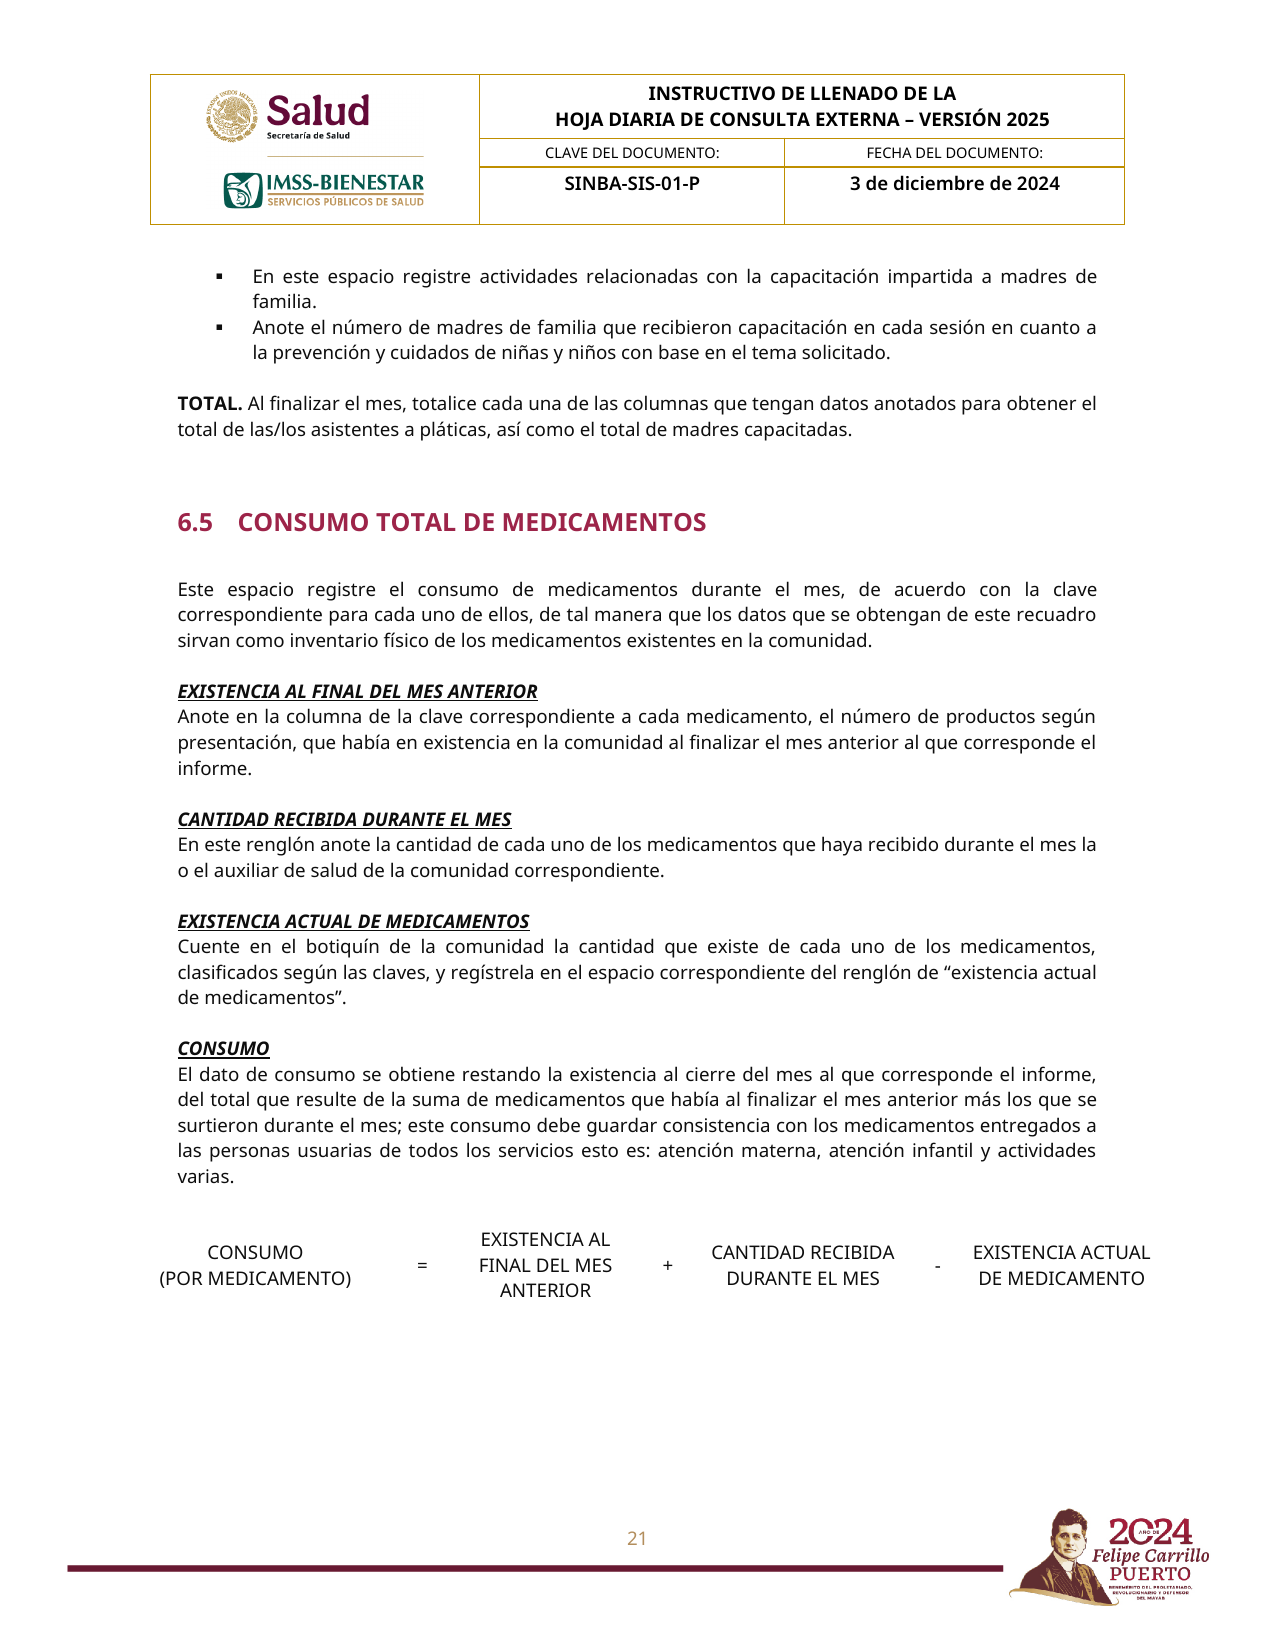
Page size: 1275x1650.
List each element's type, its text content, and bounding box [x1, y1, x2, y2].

text El dato de consumo se obtiene restando la existencia al cierre del mes al que corresponde el informe, del total que resulte de la suma de medicamentos que había al finalizar el mes anterior más los que se surtieron durante el mes; este consumo debe guardar consistencia con los medicamentos entregados a las personas usuarias de todos los servicios esto es: atención materna, atención infantil y actividades varias. [177, 1061, 1098, 1189]
list En este espacio registre actividades relacionadas con la capacitación impartida a madres de familia. [215, 263, 1098, 314]
table_header EXISTENCIA ACTUAL DE MEDICAMENTO [956, 1227, 1167, 1316]
text Anote en la columna de la clave correspondiente a cada medicamento, el número de productos según presentación, que había en existencia en la comunidad al finalizar el mes anterior al que corresponde el informe. [177, 704, 1098, 780]
text TOTAL. Al finalizar el mes, totalice cada una de las columnas que tengan datos anotados para obtener el total de las/los asistentes a pláticas, así como el total de madres capacitadas. [177, 391, 1098, 442]
table_header CONSUMO (POR MEDICAMENTO) [108, 1227, 403, 1316]
picture [206, 90, 424, 209]
table_header = [403, 1227, 442, 1316]
text Cuente en el botiquín de la comunidad la cantidad que existe de cada uno de los medicamentos, clasificados según las claves, y regístrela en el espacio correspondiente del renglón de “existencia actual de medicamentos”. [177, 933, 1098, 1010]
list Anote el número de madres de familia que recibieron capacitación en cada sesión en cuanto a la prevención y cuidados de niñas y niños con base en el tema solicitado. [215, 314, 1098, 365]
text EXISTENCIA ACTUAL DE MEDICAMENTOS [177, 908, 1098, 933]
table_header + [649, 1227, 686, 1316]
table_header CANTIDAD RECIBIDA DURANTE EL MES [686, 1227, 919, 1316]
picture [0, 1497, 1275, 1650]
table_header EXISTENCIA AL FINAL DEL MES ANTERIOR [442, 1227, 649, 1316]
text CONSUMO [177, 1036, 1098, 1061]
text Este espacio registre el consumo de medicamentos durante el mes, de acuerdo con la clave correspondiente para cada uno de ellos, de tal manera que los datos que se obtengan de este recuadro sirvan como inventario físico de los medicamentos existentes en la comunidad. [177, 576, 1098, 653]
text CANTIDAD RECIBIDA DURANTE EL MES [177, 806, 1098, 831]
text EXISTENCIA AL FINAL DEL MES ANTERIOR [177, 678, 1098, 704]
table_header - [920, 1227, 956, 1316]
text En este renglón anote la cantidad de cada uno de los medicamentos que haya recibido durante el mes la o el auxiliar de salud de la comunidad correspondiente. [177, 831, 1098, 882]
subtitle CONSUMO TOTAL DE MEDICAMENTOS [177, 504, 1098, 539]
